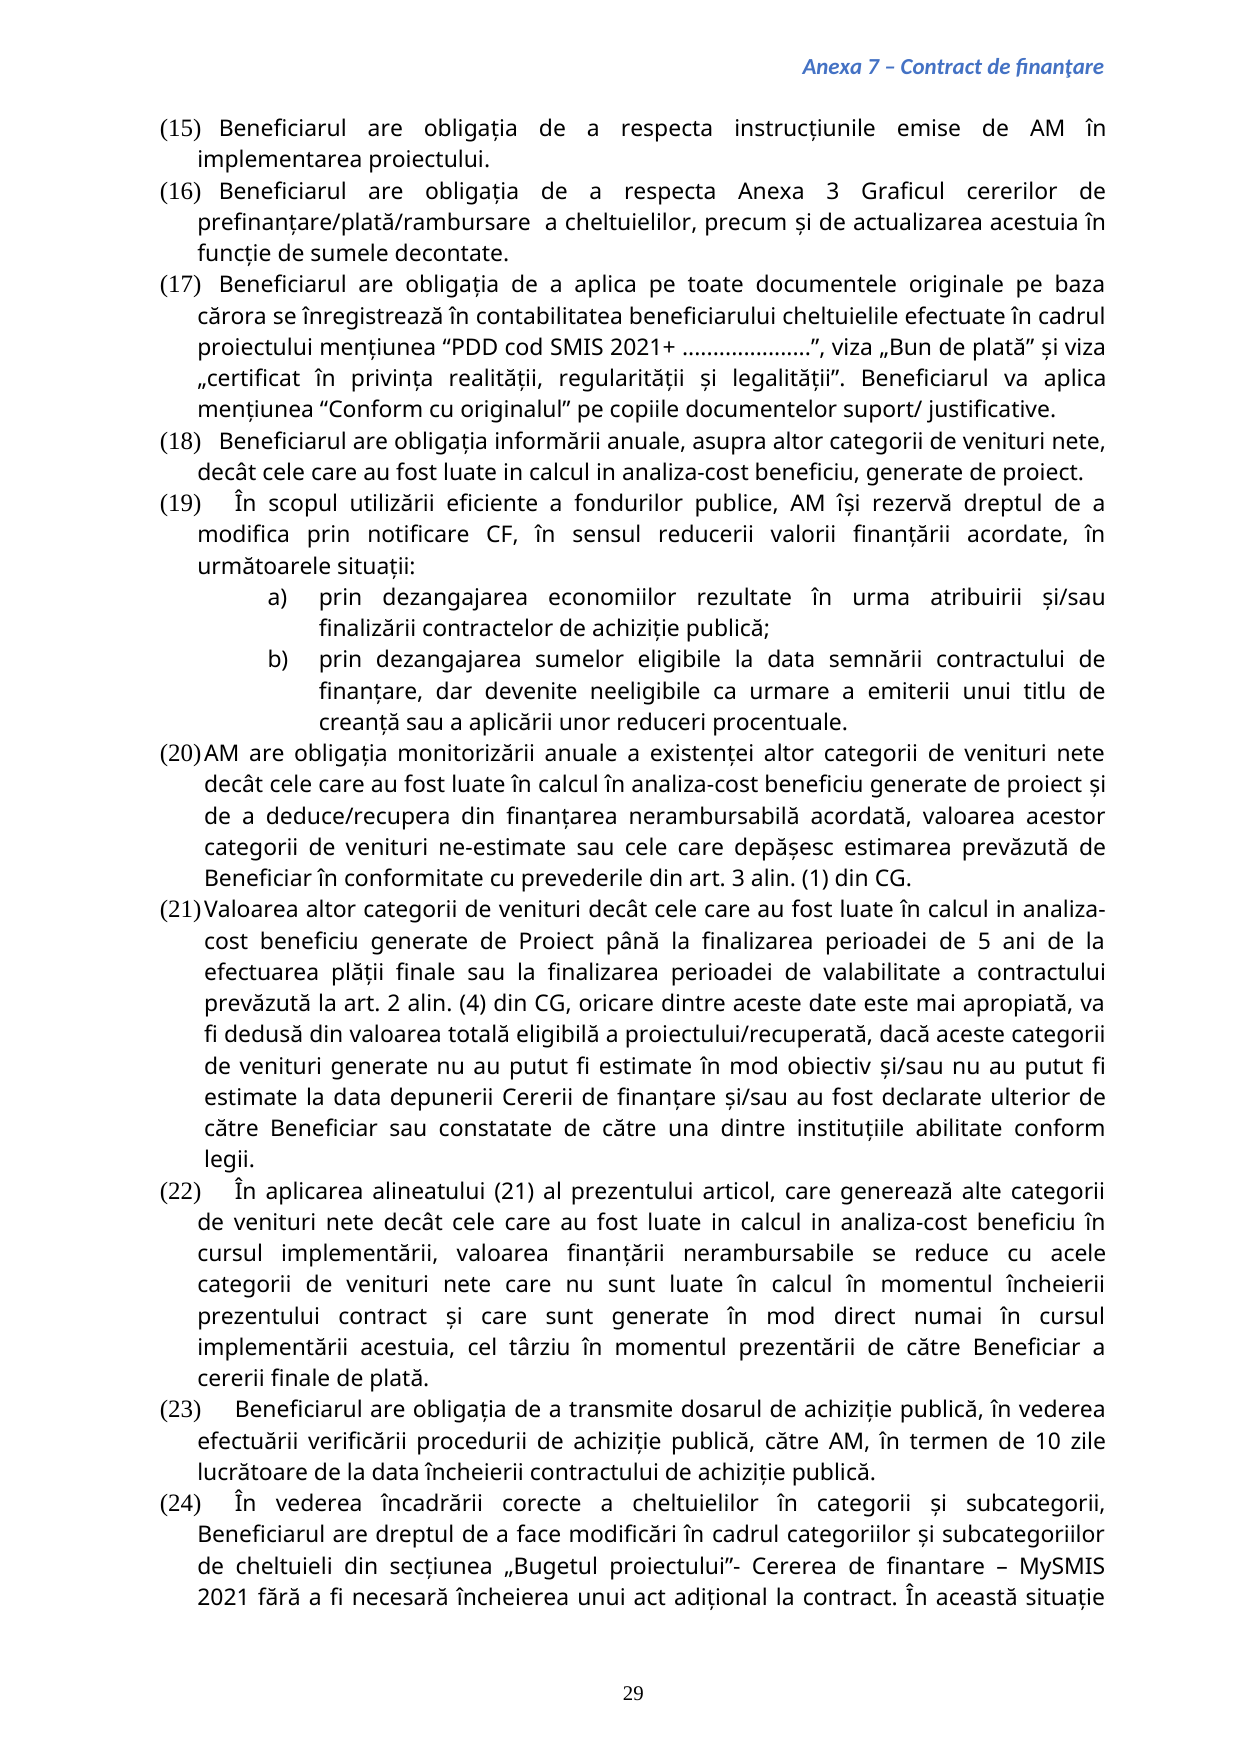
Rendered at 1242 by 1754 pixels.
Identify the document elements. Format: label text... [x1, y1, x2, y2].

list Beneficiarul are obligaţia de a respecta Anexa 3 Graficul cererilor de prefinanțare/plată/rambursare a cheltuielilor, precum şi de actualizarea acestuia în funcţie de sumele decontate. [159, 175, 1106, 268]
list prin dezangajarea economiilor rezultate în urma atribuirii și/sau finalizării contractelor de achiziție publică; [267, 581, 1106, 643]
list În scopul utilizării eficiente a fondurilor publice, AM îşi rezervă dreptul de a modifica prin notificare CF, în sensul reducerii valorii finanțării acordate, în următoarele situații: [159, 487, 1106, 581]
list Beneficiarul are obligaţia de a transmite dosarul de achiziţie publică, în vederea efectuării verificării procedurii de achiziţie publică, către AM, în termen de 10 zile lucrătoare de la data încheierii contractului de achiziţie publică. [159, 1393, 1106, 1487]
list Valoarea altor categorii de venituri decât cele care au fost luate în calcul in analiza-cost beneficiu generate de Proiect până la finalizarea perioadei de 5 ani de la efectuarea plăţii finale sau la finalizarea perioadei de valabilitate a contractului prevăzută la art. 2 alin. (4) din CG, oricare dintre aceste date este mai apropiată, va fi dedusă din valoarea totală eligibilă a proiectului/recuperată, dacă aceste categorii de venituri generate nu au putut fi estimate în mod obiectiv şi/sau nu au putut fi estimate la data depunerii Cererii de finanţare şi/sau au fost declarate ulterior de către Beneficiar sau constatate de către una dintre instituţiile abilitate conform legii. [159, 893, 1106, 1175]
list Beneficiarul are obligaţia de a respecta instrucţiunile emise de AM în implementarea proiectului. [159, 112, 1106, 175]
list În aplicarea alineatului (21) al prezentului articol, care generează alte categorii de venituri nete decât cele care au fost luate in calcul in analiza-cost beneficiu în cursul implementării, valoarea finanţării nerambursabile se reduce cu acele categorii de venituri nete care nu sunt luate în calcul în momentul încheierii prezentului contract şi care sunt generate în mod direct numai în cursul implementării acestuia, cel târziu în momentul prezentării de către Beneficiar a cererii finale de plată. [159, 1175, 1106, 1393]
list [159, 1487, 1106, 1612]
list prin dezangajarea sumelor eligibile la data semnării contractului de finanțare, dar devenite neeligibile ca urmare a emiterii unui titlu de creanță sau a aplicării unor reduceri procentuale. [267, 643, 1106, 737]
list Beneficiarul are obligaţia de a aplica pe toate documentele originale pe baza cărora se înregistrează în contabilitatea beneficiarului cheltuielile efectuate în cadrul proiectului menţiunea “PDD cod SMIS 2021+ .....................”, viza „Bun de plată” şi viza „certificat în privinţa realităţii, regularităţii şi legalităţii”. Beneficiarul va aplica menţiunea “Conform cu originalul” pe copiile documentelor suport/ justificative. [159, 268, 1106, 425]
list Beneficiarul are obligaţia informării anuale, asupra altor categorii de venituri nete, decât cele care au fost luate in calcul in analiza-cost beneficiu, generate de proiect. [159, 425, 1106, 487]
list AM are obligația monitorizării anuale a existenței altor categorii de venituri nete decât cele care au fost luate în calcul în analiza-cost beneficiu generate de proiect şi de a deduce/recupera din finanțarea nerambursabilă acordată, valoarea acestor categorii de venituri ne-estimate sau cele care depășesc estimarea prevăzută de Beneficiar în conformitate cu prevederile din art. 3 alin. (1) din CG. [159, 737, 1106, 893]
